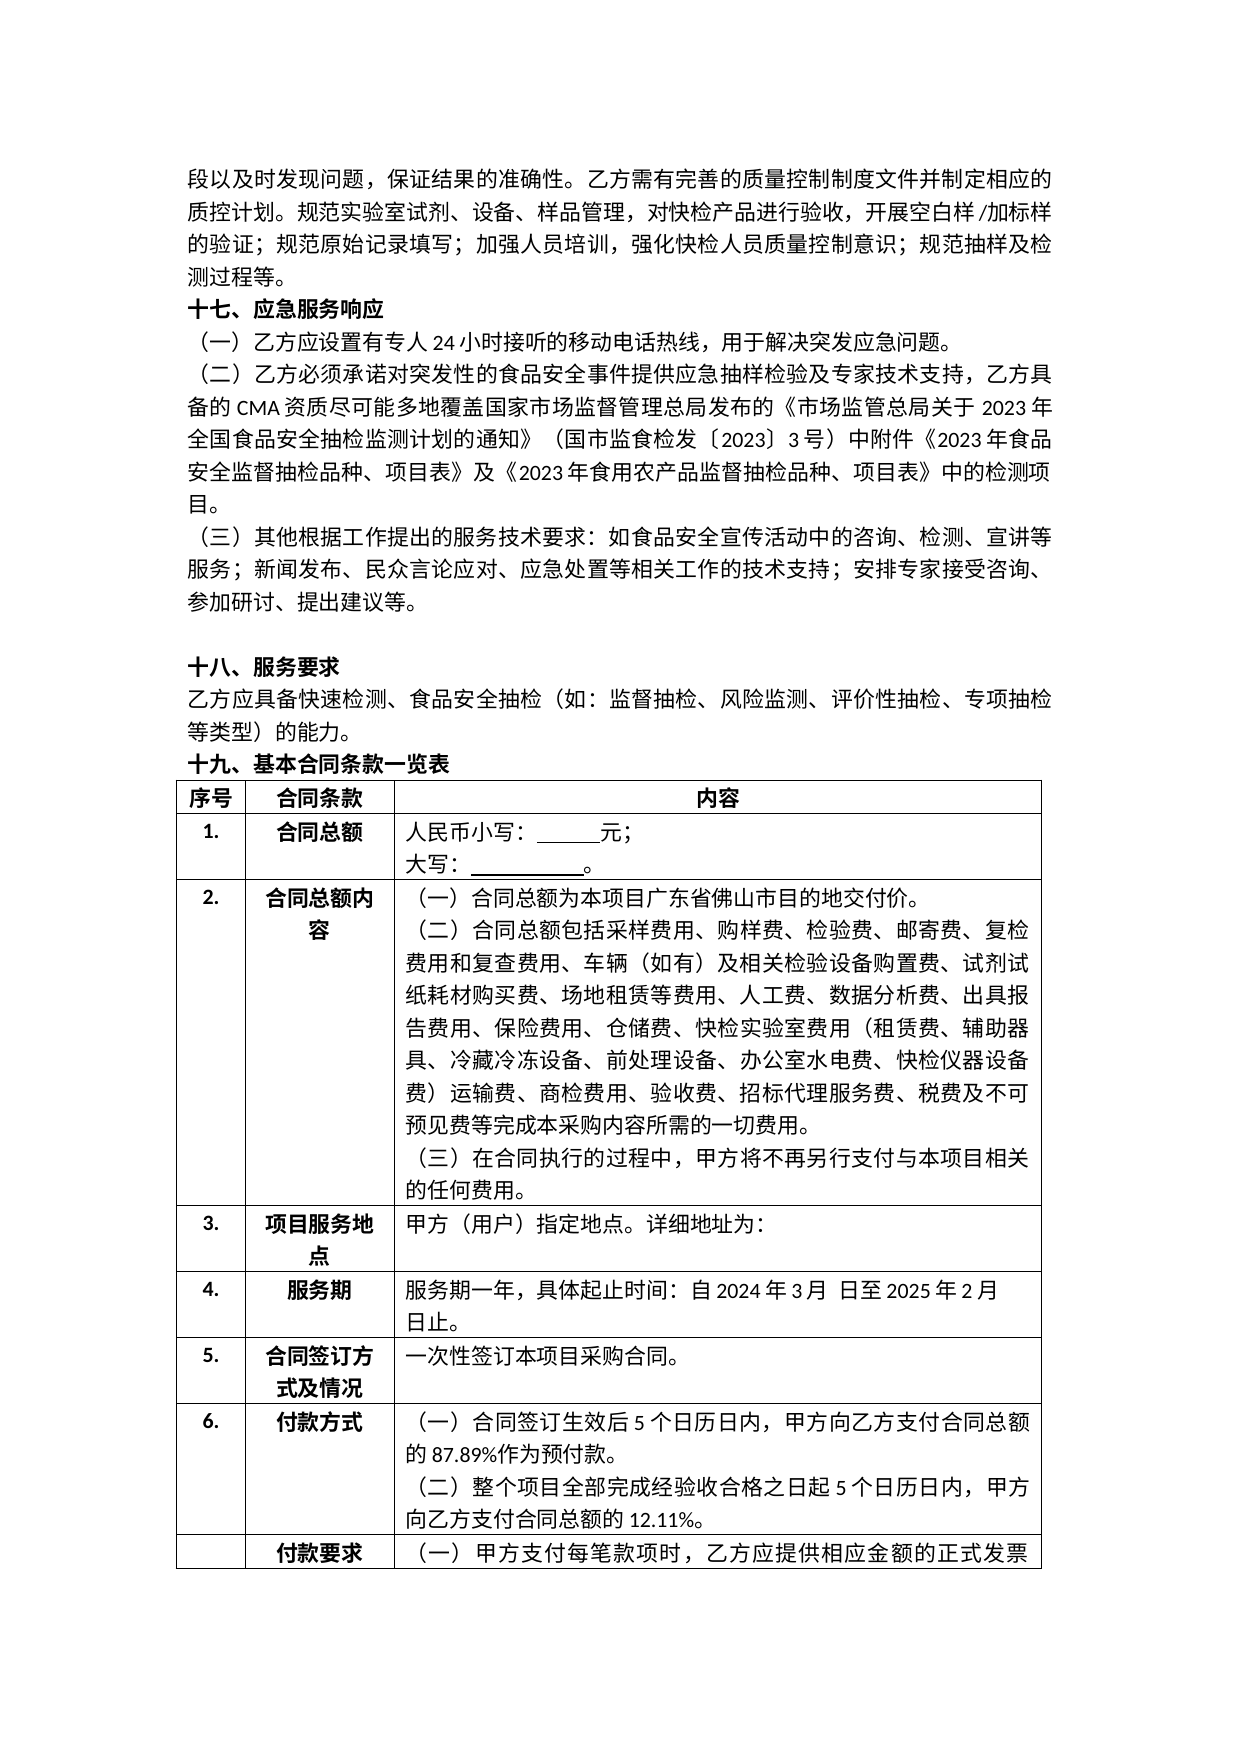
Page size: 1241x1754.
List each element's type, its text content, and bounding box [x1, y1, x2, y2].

table_cell 服务期一年，具体起止时间：自2024年3月 日至2025年2月 日止。 [395, 1272, 1041, 1337]
table_cell 合同签订方式及情况 [246, 1338, 394, 1403]
table_cell 人民币小写： 元； 大写： 。 [395, 814, 1041, 879]
table_cell 甲方（用户）指定地点。详细地址为： [395, 1206, 1041, 1271]
text 十七、应急服务响应 [187, 292, 1053, 324]
table_cell 服务期 [246, 1272, 394, 1337]
table_cell 5. [177, 1338, 245, 1403]
table_header 合同条款 [246, 781, 394, 813]
table_cell 1. [177, 814, 245, 879]
table_cell （一）合同总额为本项目广东省佛山市目的地交付价。 （二）合同总额包括采样费用、购样费、检验费、邮寄费、复检费用和复查费用、车辆（如有）及相关检验设备购置费、试剂试纸耗材购买费、场地租赁等费用、人工费、数据分析费、出具报告费用、保险费用、仓储费、快检实验室费用（租赁费、辅助器具、冷藏冷冻设备、前处理设备、办公室水电费、快检仪器设备费）运输费、商检费用、验收费、招标代理服务费、税费及不可预见费等完成本采购内容所需的一切费用。 （三）在合同执行的过程中，甲方将不再另行支付与本项目相关的任何费用。 [395, 880, 1041, 1205]
table_cell [177, 1535, 245, 1568]
table_cell 合同总额 [246, 814, 394, 879]
text 十八、服务要求 [187, 649, 1053, 682]
table_cell 3. [177, 1206, 245, 1271]
table_cell 项目服务地点 [246, 1206, 394, 1271]
table_cell 付款方式 [246, 1404, 394, 1534]
text 十九、基本合同条款一览表 [187, 747, 1053, 779]
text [187, 162, 1053, 292]
table_cell 4. [177, 1272, 245, 1337]
table_cell 合同总额内容 [246, 880, 394, 1205]
table_header 序号 [177, 781, 245, 813]
text （三）其他根据工作提出的服务技术要求：如食品安全宣传活动中的咨询、检测、宣讲等服务；新闻发布、民众言论应对、应急处置等相关工作的技术支持；安排专家接受咨询、参加研讨、提出建议等。 [187, 519, 1053, 617]
table_cell 6. [177, 1404, 245, 1534]
text 乙方应具备快速检测、食品安全抽检（如：监督抽检、风险监测、评价性抽检、专项抽检等类型）的能力。 [187, 682, 1053, 747]
text （二）乙方必须承诺对突发性的食品安全事件提供应急抽样检验及专家技术支持，乙方具备的CMA资质尽可能多地覆盖国家市场监督管理总局发布的《市场监管总局关于2023年全国食品安全抽检监测计划的通知》（国市监食检发〔2023〕3号）中附件《2023年食品安全监督抽检品种、项目表》及《2023年食用农产品监督抽检品种、项目表》中的检测项目。 [187, 357, 1053, 519]
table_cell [395, 1535, 1041, 1568]
table_header 内容 [395, 781, 1041, 813]
table_cell 一次性签订本项目采购合同。 [395, 1338, 1041, 1403]
table_cell （一）合同签订生效后5个日历日内，甲方向乙方支付合同总额的87.89%作为预付款。 （二）整个项目全部完成经验收合格之日起5个日历日内，甲方向乙方支付合同总额的12.11%。 [395, 1404, 1041, 1534]
text （一）乙方应设置有专人24小时接听的移动电话热线，用于解决突发应急问题。 [187, 324, 1053, 357]
table_cell 付款要求 [246, 1535, 394, 1568]
table_cell 2. [177, 880, 245, 1205]
